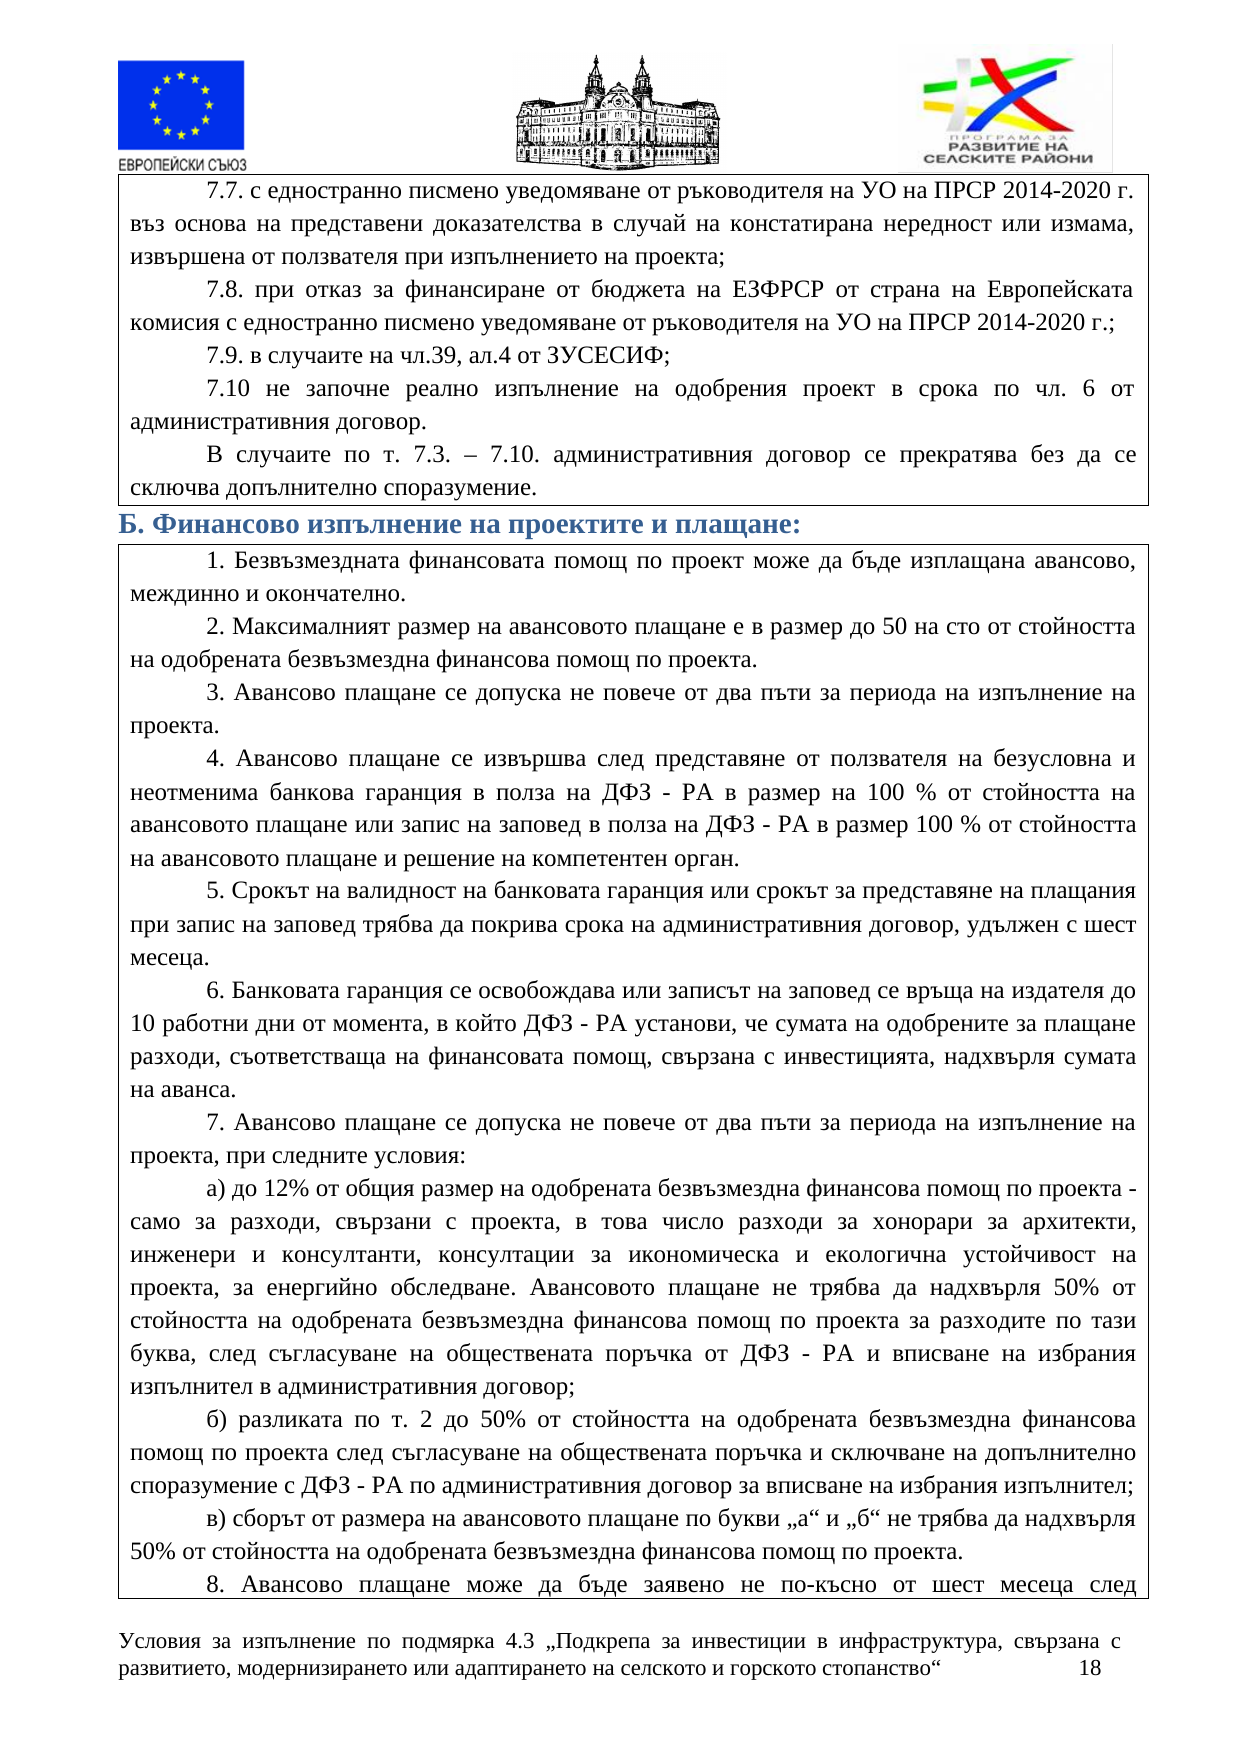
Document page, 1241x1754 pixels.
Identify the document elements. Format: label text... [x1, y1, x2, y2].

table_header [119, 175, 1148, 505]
picture [118, 60, 248, 174]
picture [511, 52, 728, 174]
subtitle Б. Финансово изпълнение на проектите и плащане: [118, 506, 1122, 539]
picture [898, 44, 1114, 174]
